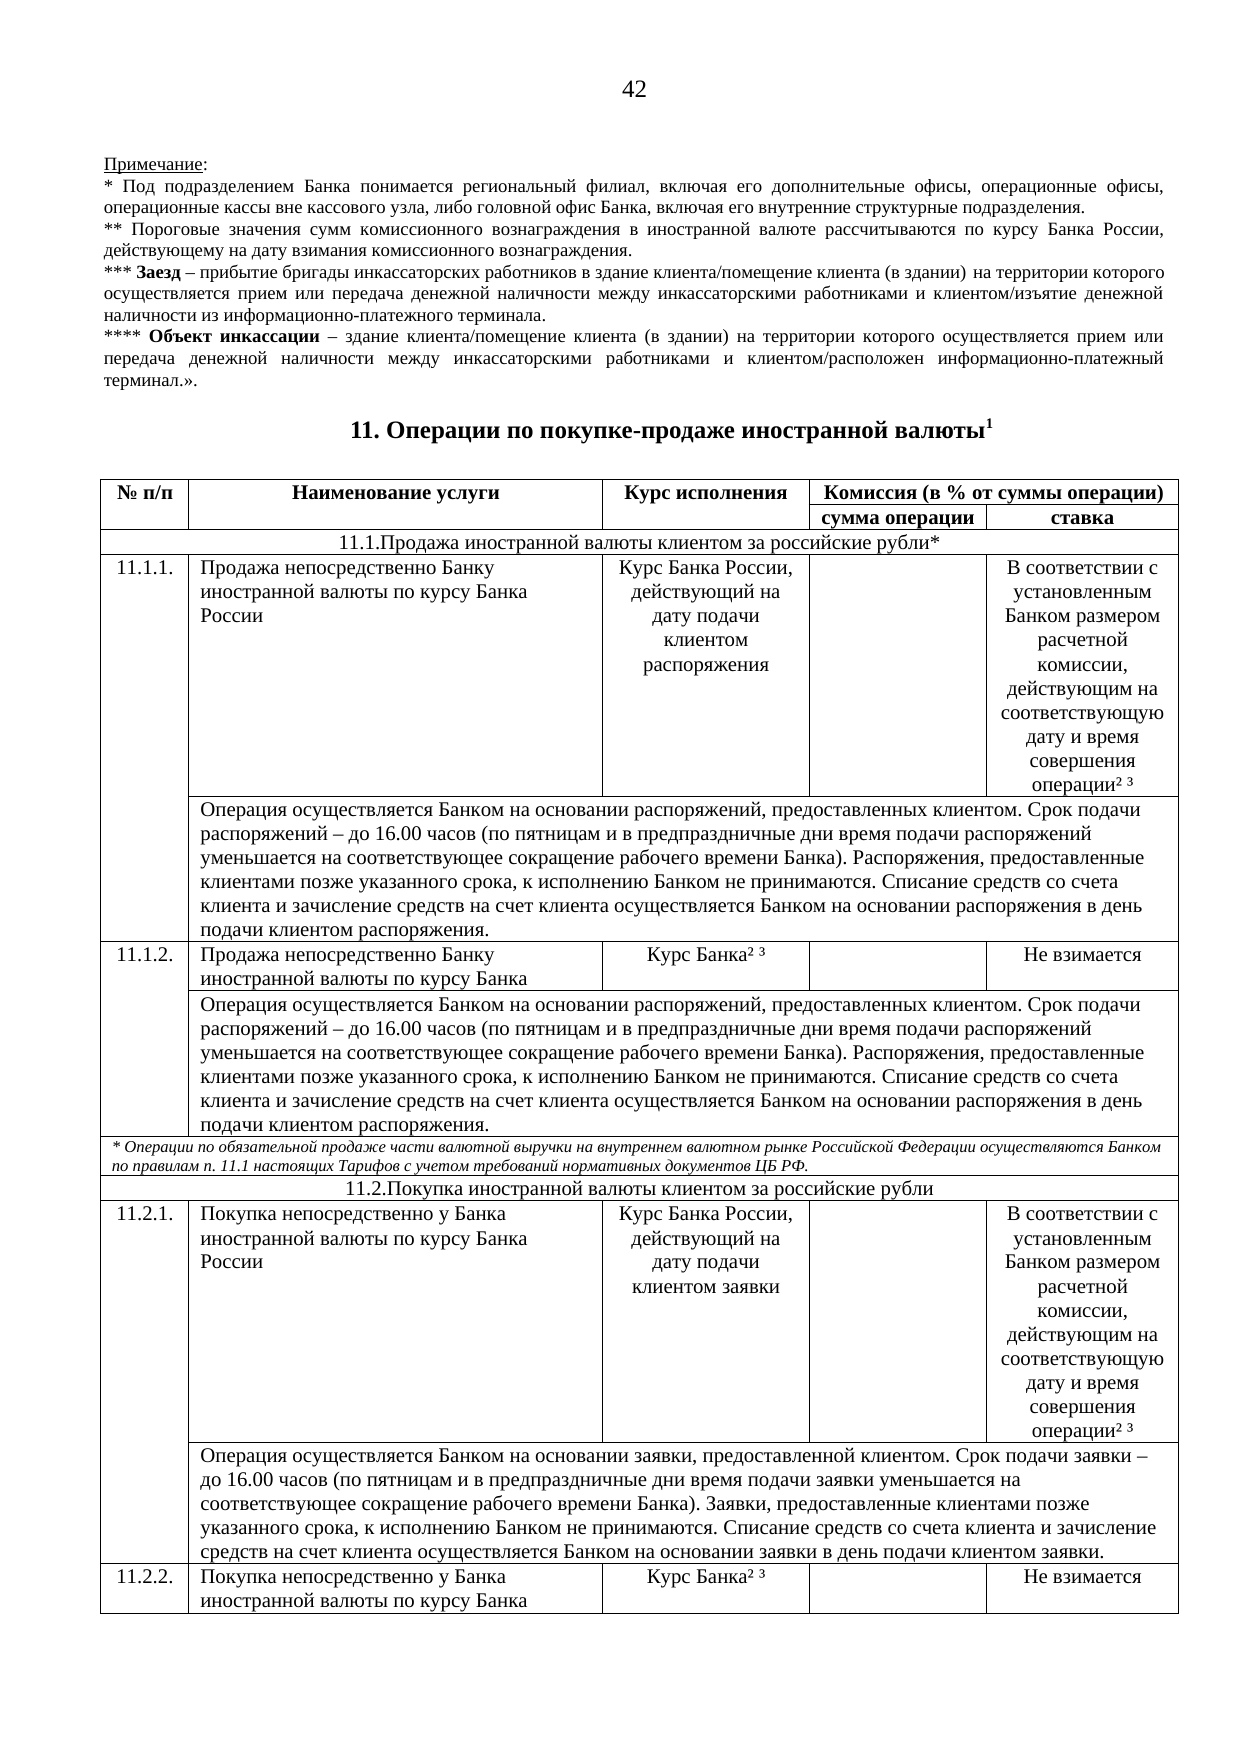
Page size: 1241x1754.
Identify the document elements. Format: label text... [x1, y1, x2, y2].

text ** Пороговые значения сумм комиссионного вознаграждения в иностранной валюте рассчитываются по курсу Банка России, действующему на дату взимания комиссионного вознаграждения. [103, 218, 1165, 261]
table_cell Курс Банка² ³ [603, 942, 809, 990]
table_cell Покупка непосредственно у Банка иностранной валюты по курсу Банка России [189, 1201, 602, 1442]
table_cell Курс Банка России, действующий на дату подачи клиентом распоряжения [603, 555, 809, 796]
table_cell 11.1.1. [101, 555, 188, 941]
table_cell [810, 555, 986, 796]
table_cell сумма операции [810, 505, 986, 529]
table_cell Курс Банка России, действующий на дату подачи клиентом заявки [603, 1201, 809, 1442]
table_header Курс исполнения [603, 480, 809, 529]
table_cell Не взимается [987, 942, 1178, 990]
table_header Наименование услуги [189, 480, 602, 529]
table_cell Покупка непосредственно у Банка иностранной валюты по курсу Банка [189, 1564, 602, 1612]
table_cell [810, 1564, 986, 1612]
table_cell 11.1.Продажа иностранной валюты клиентом за российские рубли* [101, 530, 1178, 554]
table_cell Операция осуществляется Банком на основании распоряжений, предоставленных клиентом. Срок подачи распоряжений – до 16.00 часов (по пятницам и в предпраздничные дни время подачи распоряжений уменьшается на соответствующее сокращение рабочего времени Банка). Распоряжения, предоставленные клиентами позже указанного срока, к исполнению Банком не принимаются. Списание средств со счета клиента и зачисление средств на счет клиента осуществляется Банком на основании распоряжения в день подачи клиентом распоряжения. [189, 797, 1178, 941]
subtitle 11. Операции по покупке-продаже иностранной валюты1 [103, 415, 1165, 444]
table_header № п/п [101, 480, 188, 529]
table_cell [810, 1201, 986, 1442]
text **** Объект инкассации – здание клиента/помещение клиента (в здании) на территории которого осуществляется прием или передача денежной наличности между инкассаторскими работниками и клиентом/расположен информационно-платежный терминал.». [103, 325, 1165, 390]
table_cell ставка [987, 505, 1178, 529]
table_cell Продажа непосредственно Банку иностранной валюты по курсу Банка России [189, 555, 602, 796]
table_cell В соответствии с установленным Банком размером расчетной комиссии, действующим на соответствующую дату и время совершения операции² ³ [987, 1201, 1178, 1442]
table_cell В соответствии с установленным Банком размером расчетной комиссии, действующим на соответствующую дату и время совершения операции² ³ [987, 555, 1178, 796]
table_cell * Операции по обязательной продаже части валютной выручки на внутреннем валютном рынке Российской Федерации осуществляются Банком по правилам п. 11.1 настоящих Тарифов с учетом требований нормативных документов ЦБ РФ. [101, 1137, 1178, 1175]
table_cell Курс Банка² ³ [603, 1564, 809, 1612]
table_cell 11.1.2. [101, 942, 188, 1136]
text * Под подразделением Банка понимается региональный филиал, включая его дополнительные офисы, операционные офисы, операционные кассы вне кассового узла, либо головной офис Банка, включая его внутренние структурные подразделения. [103, 174, 1165, 218]
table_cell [189, 1443, 1178, 1563]
table_header Комиссия (в % от суммы операции) [810, 480, 1178, 504]
table_cell Не взимается [987, 1564, 1178, 1612]
text Примечание: [103, 153, 1165, 174]
table_cell 11.2.Покупка иностранной валюты клиентом за российские рубли [101, 1176, 1178, 1200]
text *** Заезд – прибытие бригады инкассаторских работников в здание клиента/помещение клиента (в здании) на территории которого осуществляется прием или передача денежной наличности между инкассаторскими работниками и клиентом/изъятие денежной наличности из информационно-платежного терминала. [103, 261, 1165, 325]
table_cell [810, 942, 986, 990]
table_cell 11.2.2. [101, 1564, 188, 1612]
table_cell Операция осуществляется Банком на основании распоряжений, предоставленных клиентом. Срок подачи распоряжений – до 16.00 часов (по пятницам и в предпраздничные дни время подачи распоряжений уменьшается на соответствующее сокращение рабочего времени Банка). Распоряжения, предоставленные клиентами позже указанного срока, к исполнению Банком не принимаются. Списание средств со счета клиента и зачисление средств на счет клиента осуществляется Банком на основании распоряжения в день подачи клиентом распоряжения. [189, 991, 1178, 1136]
table_cell 11.2.1. [101, 1201, 188, 1563]
table_cell Продажа непосредственно Банку иностранной валюты по курсу Банка [189, 942, 602, 990]
